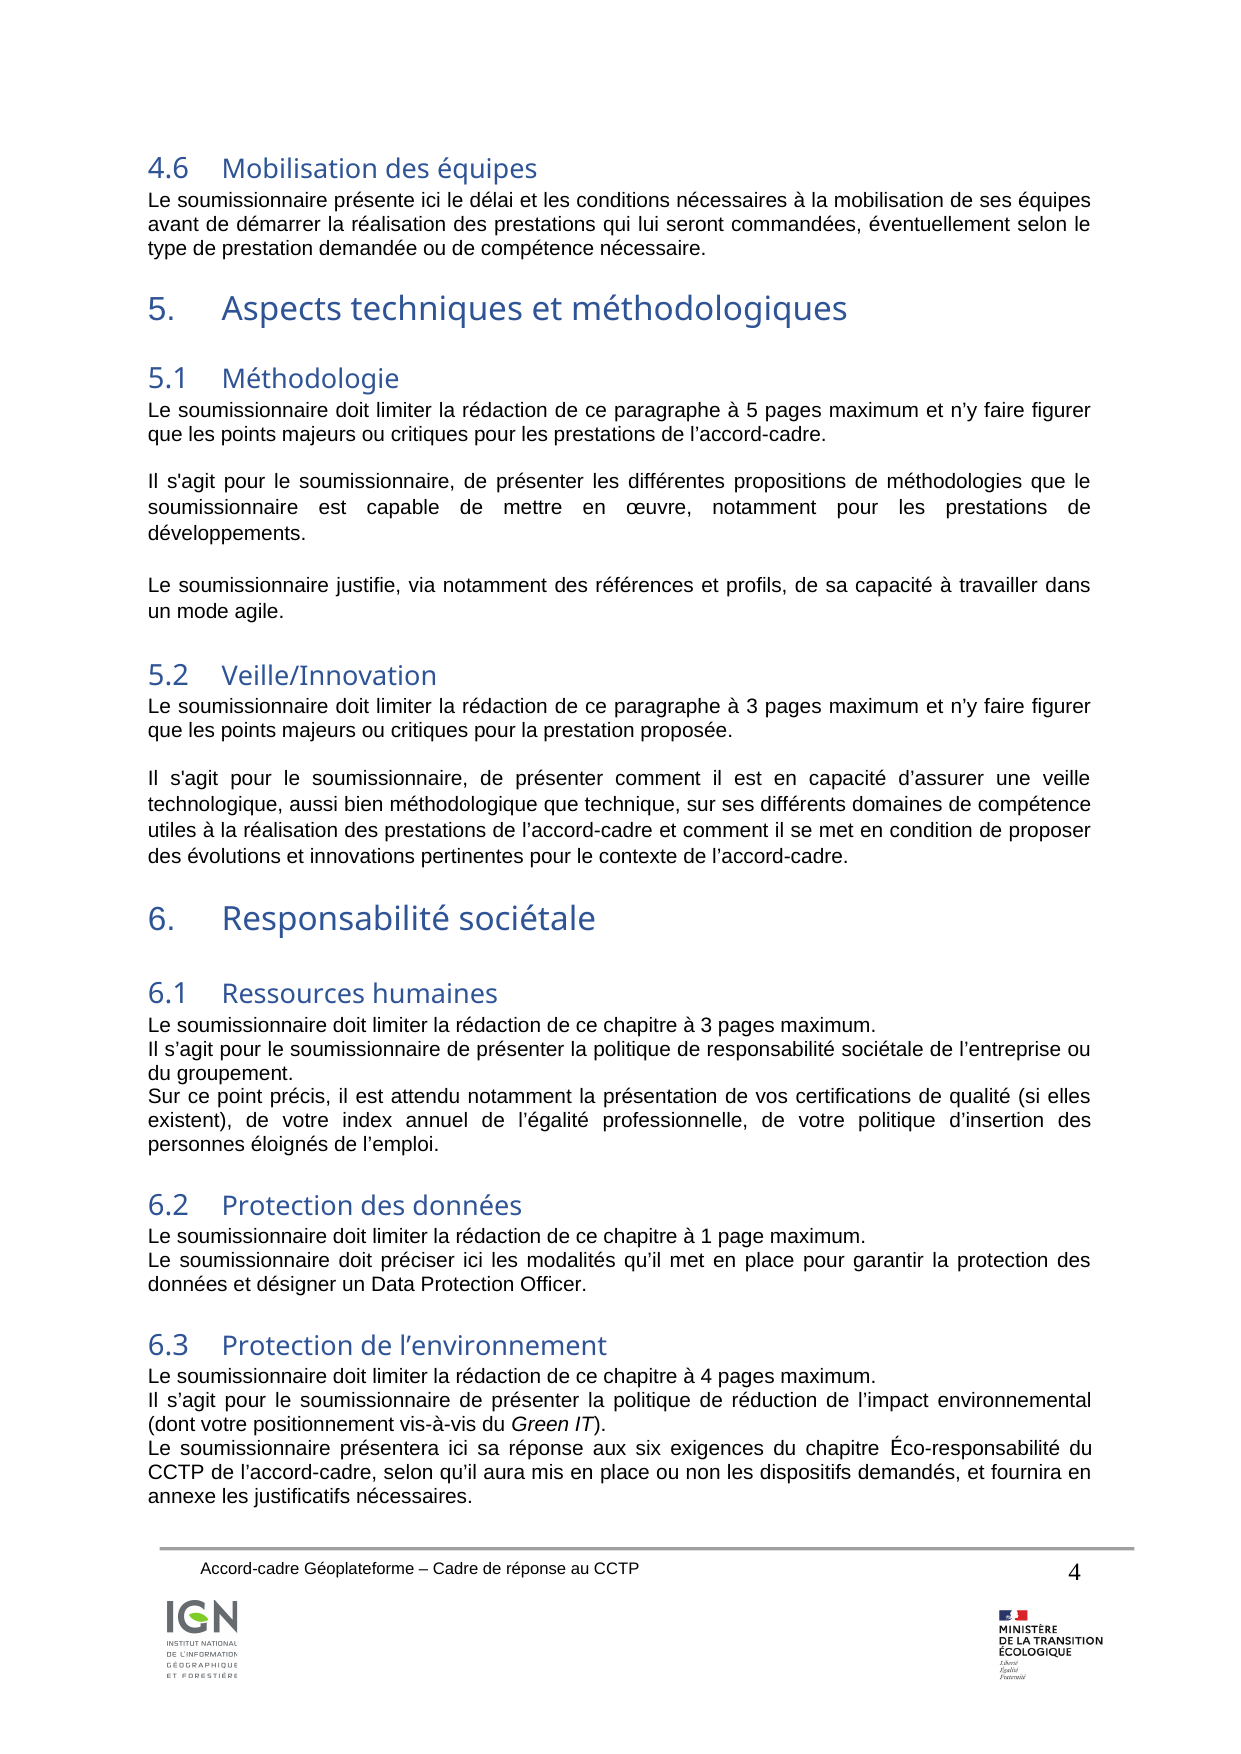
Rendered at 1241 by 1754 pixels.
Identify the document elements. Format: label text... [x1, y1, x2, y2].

text Le soumissionnaire doit limiter la rédaction de ce chapitre à 4 pages maximum. [148, 1364, 1092, 1388]
text Le soumissionnaire doit limiter la rédaction de ce chapitre à 1 page maximum. [148, 1224, 1092, 1248]
picture [167, 1600, 238, 1678]
subtitle Aspects techniques et méthodologiques [148, 284, 1092, 330]
subtitle Mobilisation des équipes [148, 148, 1092, 187]
text Le soumissionnaire présente ici le délai et les conditions nécessaires à la mobilisation de ses équipes avant de démarrer la réalisation des prestations qui lui seront commandées, éventuellement selon le type de prestation demandée ou de compétence nécessaire. [148, 187, 1092, 259]
subtitle Protection des données [148, 1184, 1092, 1224]
text Le soumissionnaire doit préciser ici les modalités qu’il met en place pour garantir la protection des données et désigner un Data Protection Officer. [148, 1248, 1092, 1296]
text Il s'agit pour le soumissionnaire, de présenter comment il est en capacité d’assurer une veille technologique, aussi bien méthodologique que technique, sur ses différents domaines de compétence utiles à la réalisation des prestations de l’accord-cadre et comment il se met en condition de proposer des évolutions et innovations pertinentes pour le contexte de l’accord-cadre. [148, 766, 1092, 867]
subtitle Responsabilité sociétale [148, 894, 1092, 940]
text Le soumissionnaire doit limiter la rédaction de ce chapitre à 3 pages maximum. [148, 1012, 1092, 1036]
text Il s’agit pour le soumissionnaire de présenter la politique de responsabilité sociétale de l’entreprise ou du groupement. [148, 1036, 1092, 1084]
text Il s'agit pour le soumissionnaire, de présenter les différentes propositions de méthodologies que le soumissionnaire est capable de mettre en œuvre, notamment pour les prestations de développements. [148, 469, 1092, 545]
subtitle Ressources humaines [148, 973, 1092, 1012]
text Le soumissionnaire doit limiter la rédaction de ce paragraphe à 5 pages maximum et n’y faire figurer que les points majeurs ou critiques pour les prestations de l’accord-cadre. [148, 397, 1092, 445]
text Il s’agit pour le soumissionnaire de présenter la politique de réduction de l’impact environnemental (dont votre positionnement vis-à-vis du Green IT). [148, 1388, 1092, 1436]
text Le soumissionnaire justifie, via notamment des références et profils, de sa capacité à travailler dans un mode agile. [148, 573, 1092, 622]
text Sur ce point précis, il est attendu notamment la présentation de vos certifications de qualité (si elles existent), de votre index annuel de l’égalité professionnelle, de votre politique d’insertion des personnes éloignés de l’emploi. [148, 1084, 1092, 1156]
picture [989, 1600, 1115, 1689]
subtitle Protection de l’environnement [148, 1324, 1092, 1364]
text Le soumissionnaire doit limiter la rédaction de ce paragraphe à 3 pages maximum et n’y faire figurer que les points majeurs ou critiques pour la prestation proposée. [148, 694, 1092, 742]
text Le soumissionnaire présentera ici sa réponse aux six exigences du chapitre Éco-responsabilité du CCTP de l’accord-cadre, selon qu’il aura mis en place ou non les dispositifs demandés, et fournira en annexe les justificatifs nécessaires. [148, 1436, 1092, 1508]
subtitle Veille/Innovation [148, 654, 1092, 694]
subtitle Méthodologie [148, 358, 1092, 397]
